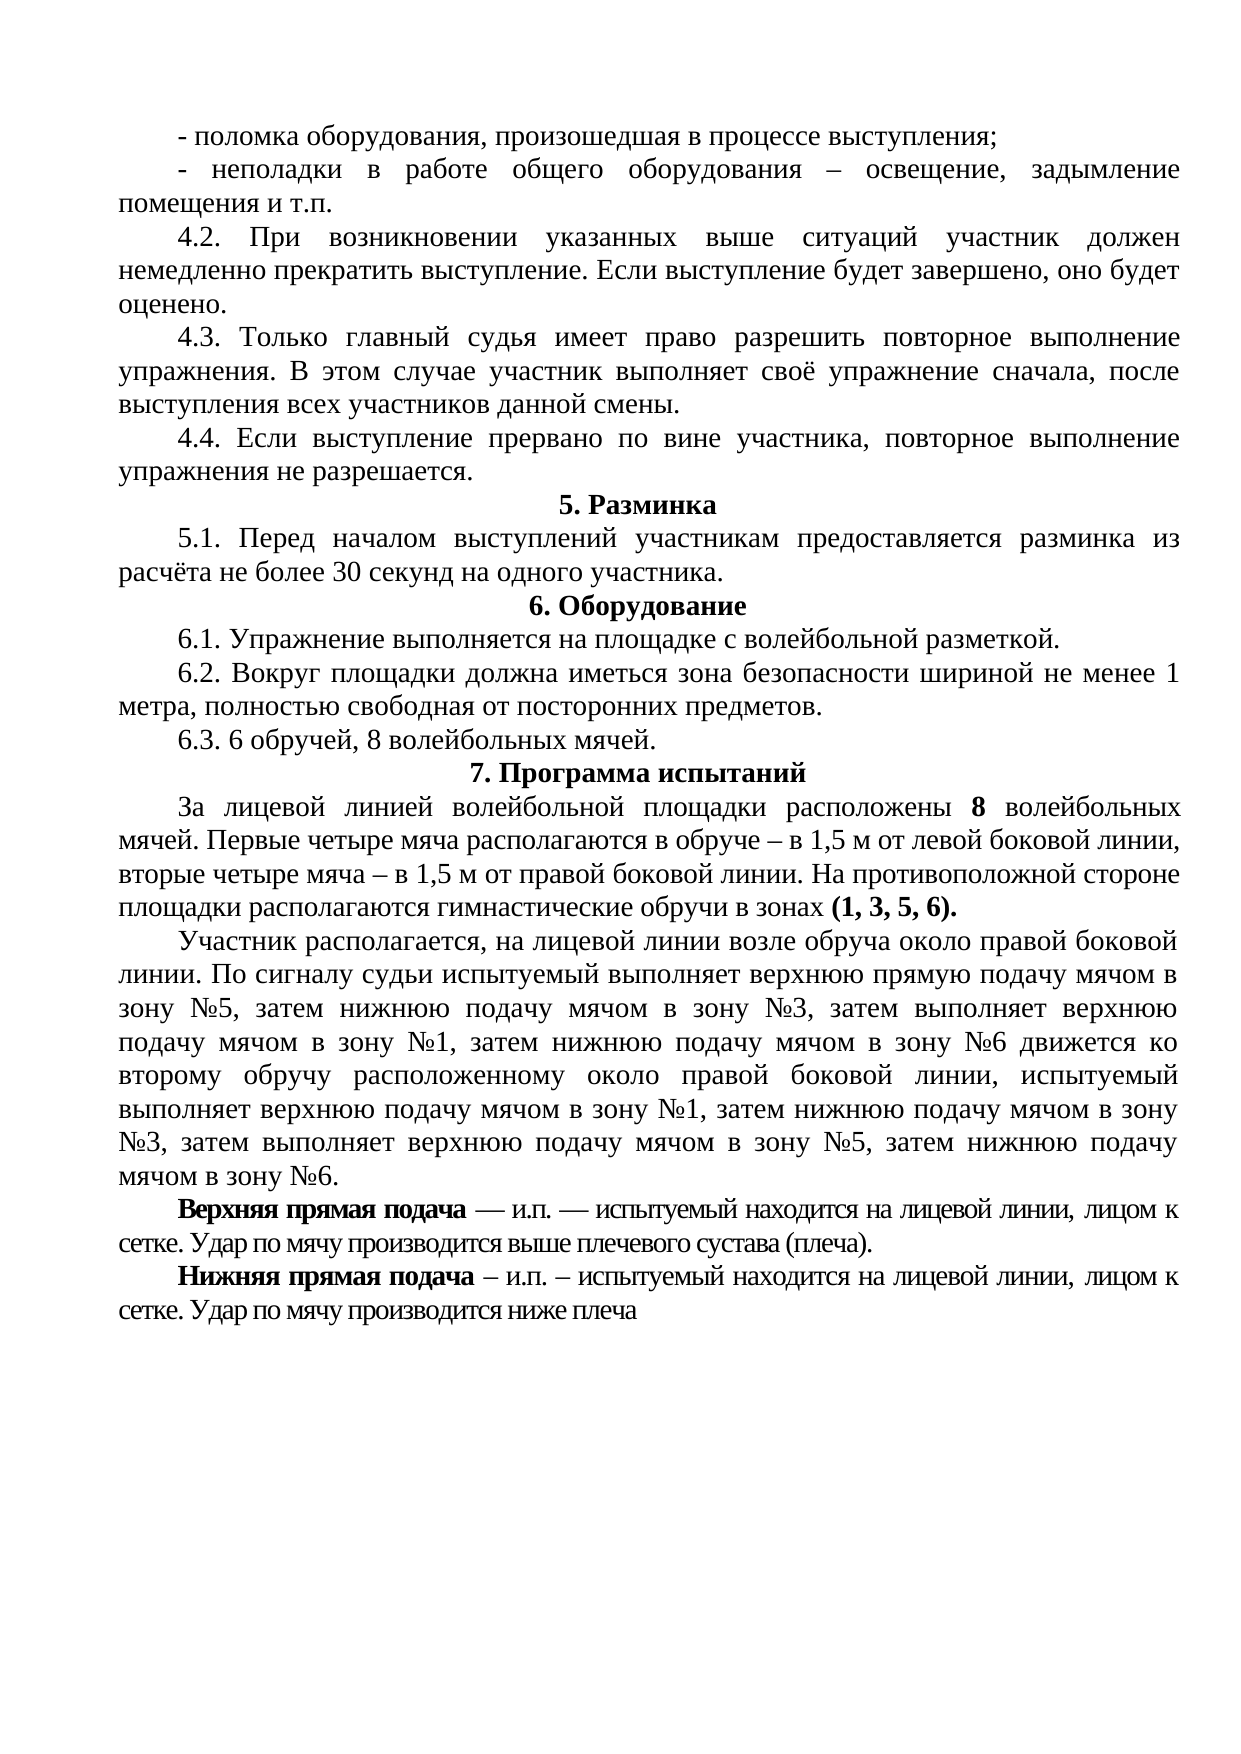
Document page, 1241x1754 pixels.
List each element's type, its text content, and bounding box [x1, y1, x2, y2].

text - поломка оборудования, произошедшая в процессе выступления; [118, 118, 1181, 152]
text 6.3. 6 обручей, 8 волейбольных мячей. [118, 722, 1181, 755]
text 6.1. Упражнение выполняется на площадке с волейбольной разметкой. [118, 621, 1181, 655]
text 5. Разминка [65, 487, 1181, 521]
text 6.2. Вокруг площадки должна иметься зона безопасности шириной не менее , полностью свободная от посторонних предметов. [118, 655, 1181, 722]
text За лицевой линией волейбольной площадки расположены 8 волейбольных мячей. Первые четыре мяча располагаются в обруче – в от левой боковой линии, вторые четыре мяча – в от правой боковой линии. На противоположной стороне площадки располагаются гимнастические обручи в зонах (1, 3, 5, 6). [118, 789, 1181, 923]
text Верхняя прямая подача — и.п. — испытуемый находится на лицевой линии, лицом к сетке. Удар по мячу производится выше плечевого сустава (плеча). [118, 1191, 1179, 1258]
text 5.1. Перед началом выступлений участникам предоставляется разминка из расчёта не более 30 секунд на одного участника. [118, 521, 1181, 588]
text 4.4. Если выступление прервано по вине участника, повторное выполнение упражнения не разрешается. [118, 420, 1181, 487]
text - неполадки в работе общего оборудования – освещение, задымление помещения и т.п. [118, 152, 1181, 219]
text Участник располагается, на лицевой линии возле обруча около правой боковой линии. По сигналу судьи испытуемый выполняет верхнюю прямую подачу мячом в зону №5, затем нижнюю подачу мячом в зону №3, затем выполняет верхнюю подачу мячом в зону №1, затем нижнюю подачу мячом в зону №6 движется ко второму обручу расположенному около правой боковой линии, испытуемый выполняет верхнюю подачу мячом в зону №1, затем нижнюю подачу мячом в зону №3, затем выполняет верхнюю подачу мячом в зону №5, затем нижнюю подачу мячом в зону №6. [118, 923, 1179, 1191]
text Нижняя прямая подача – и.п. – испытуемый находится на лицевой линии, лицом к сетке. Удар по мячу производится ниже плеча [118, 1258, 1179, 1326]
text 6. Оборудование [65, 588, 1181, 621]
text 4.2. При возникновении указанных выше ситуаций участник должен немедленно прекратить выступление. Если выступление будет завершено, оно будет оценено. [118, 219, 1181, 319]
text 7. Программа испытаний [65, 755, 1181, 789]
text 4.3. Только главный судья имеет право разрешить повторное выполнение упражнения. В этом случае участник выполняет своё упражнение сначала, после выступления всех участников данной смены. [118, 319, 1181, 420]
